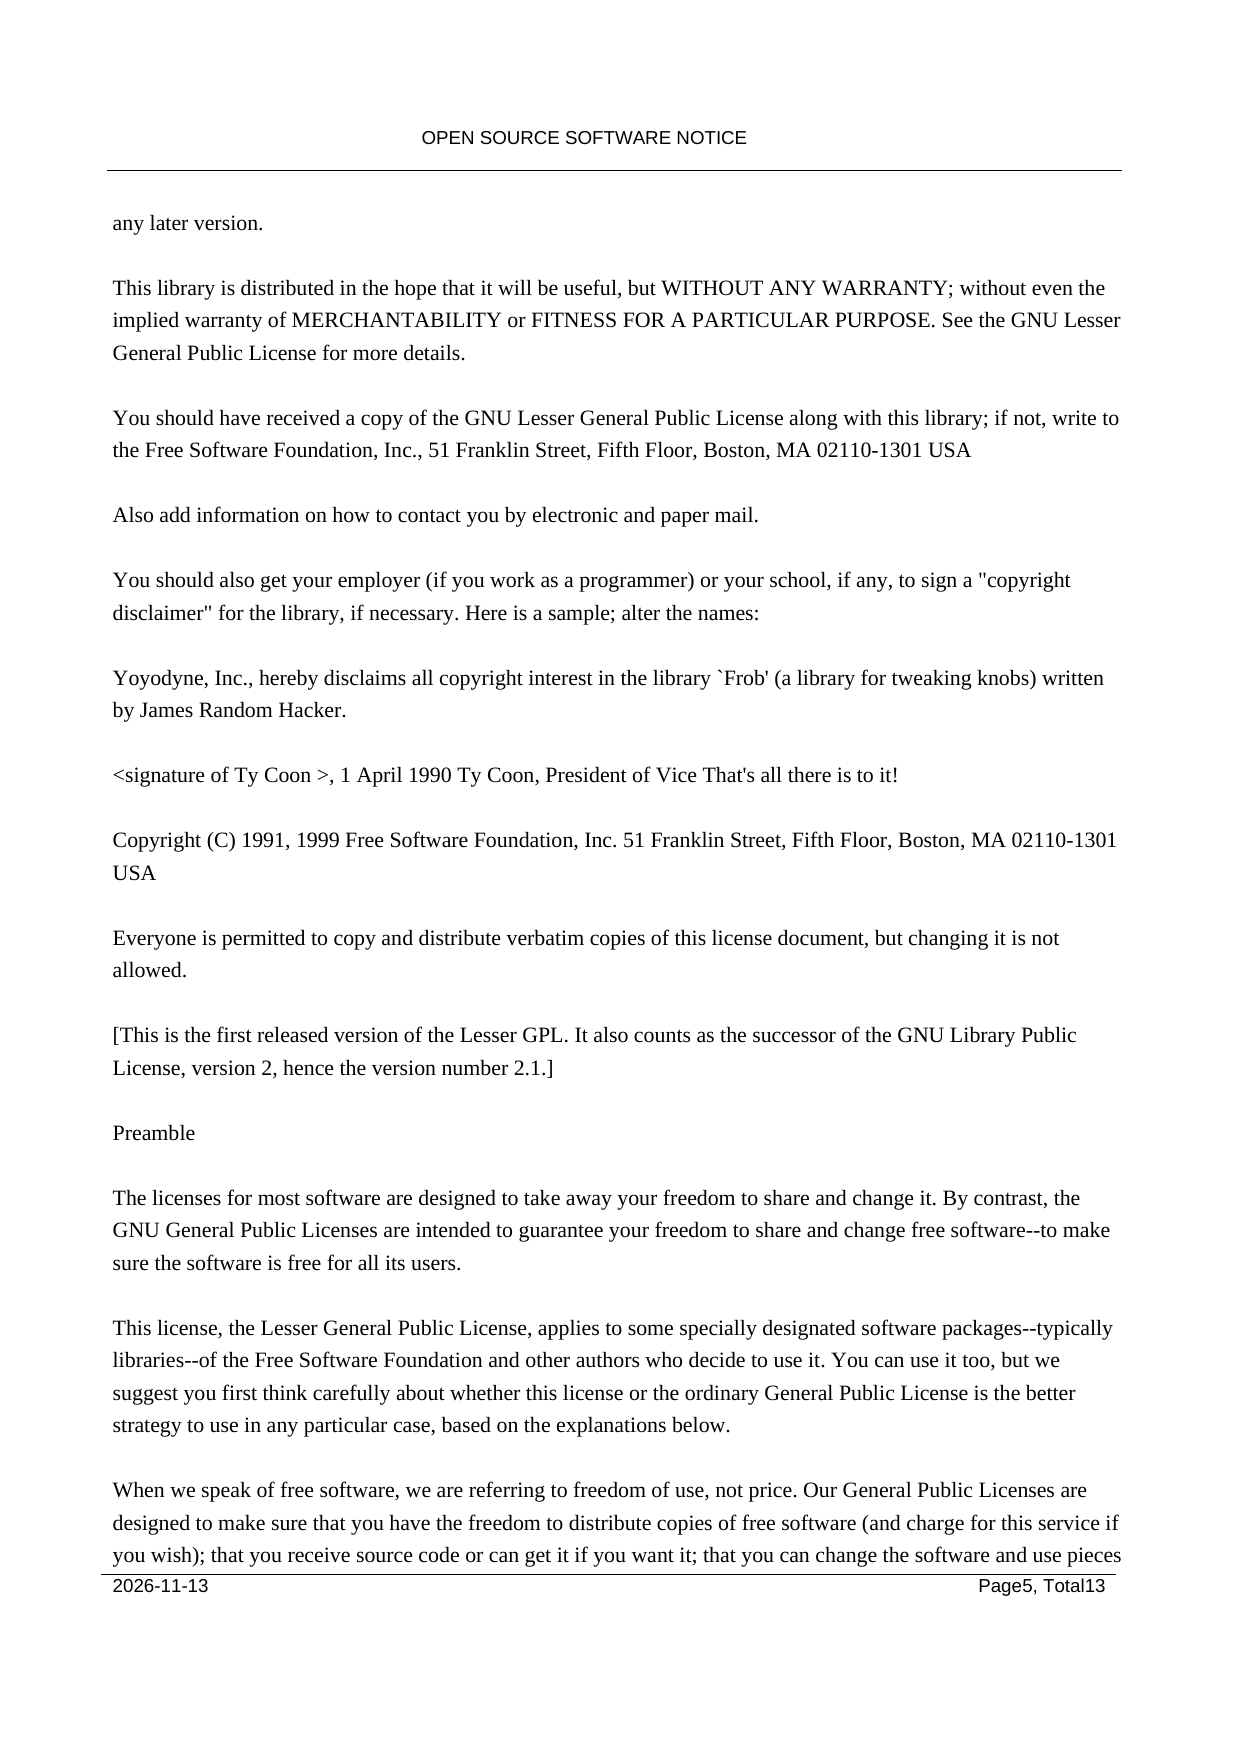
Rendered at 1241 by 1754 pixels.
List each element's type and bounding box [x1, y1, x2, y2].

text [112, 206, 1128, 1571]
